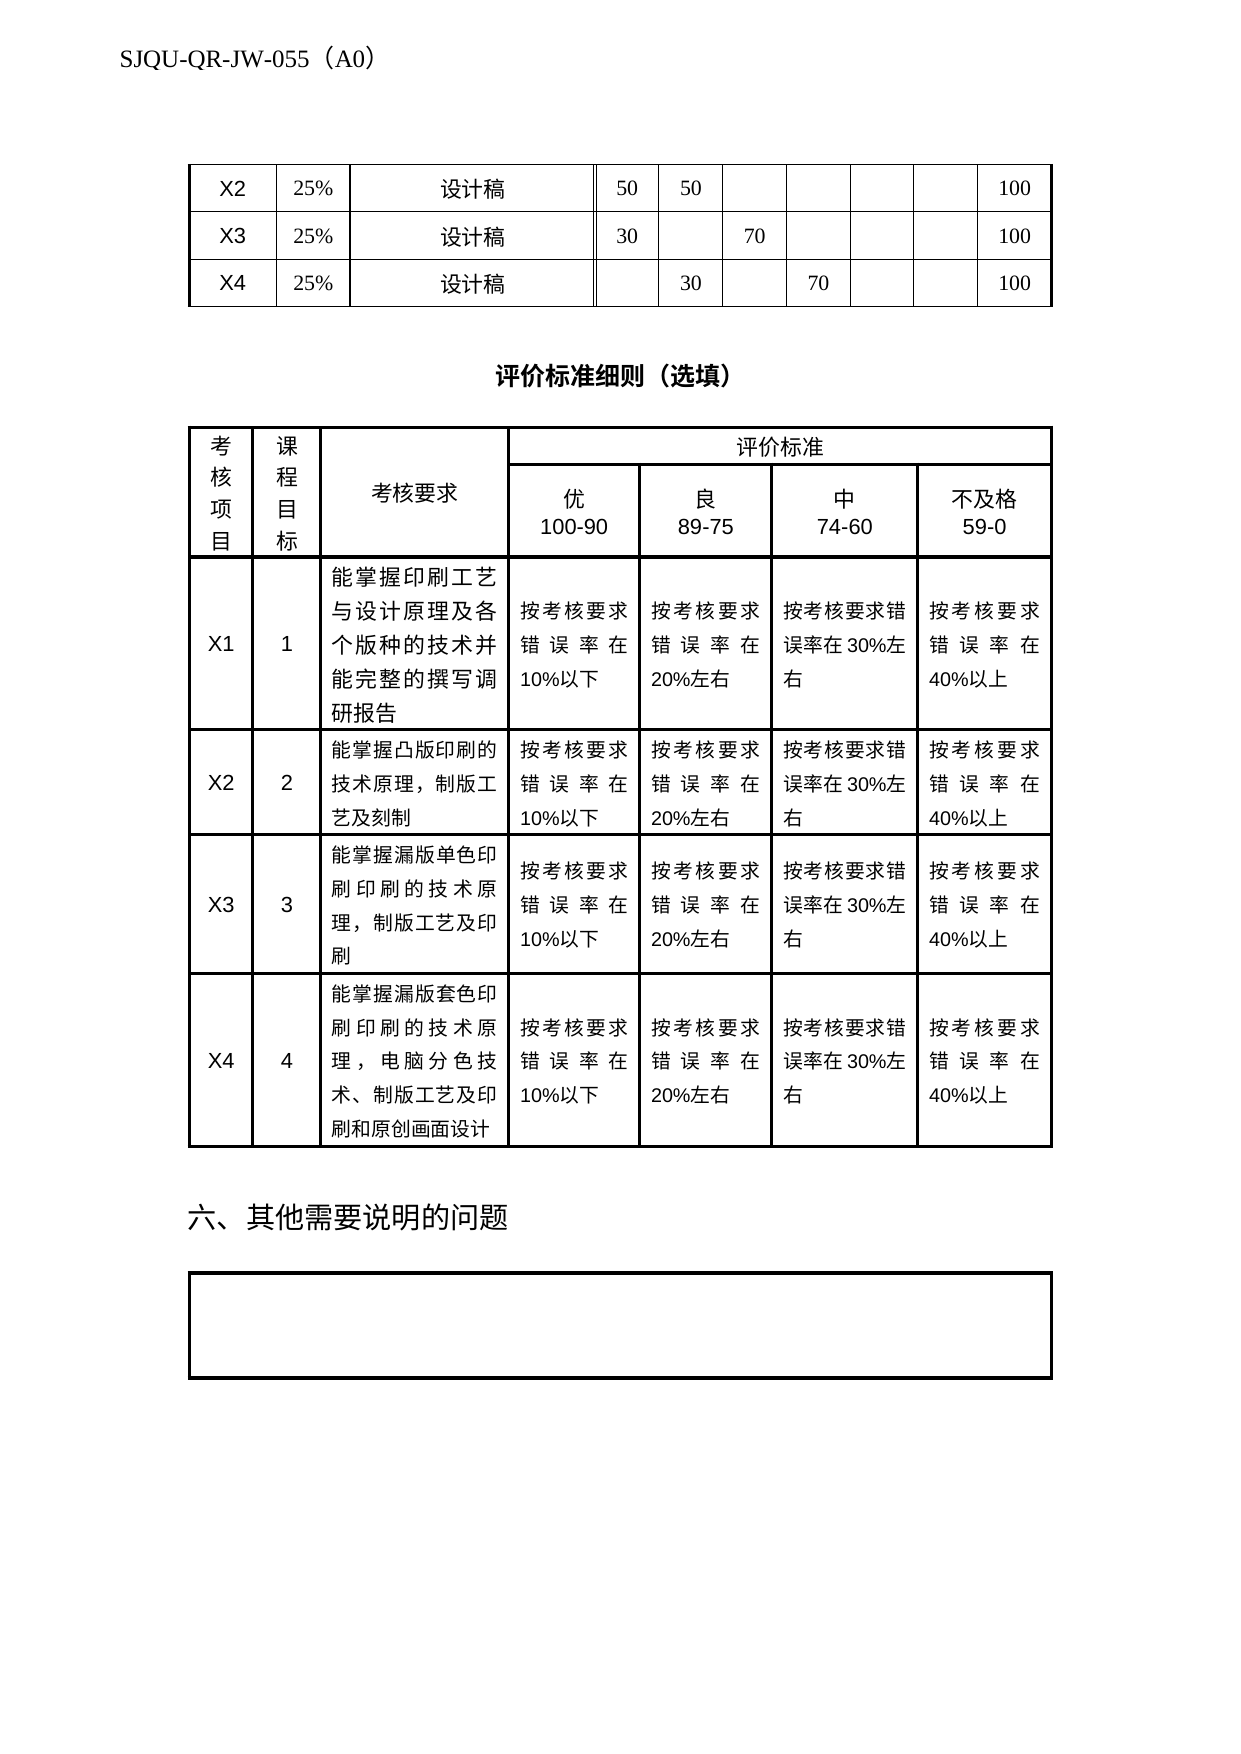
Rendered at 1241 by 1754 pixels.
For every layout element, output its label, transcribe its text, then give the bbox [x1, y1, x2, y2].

table_cell 能掌握印刷工艺与设计原理及各个版种的技术并能完整的撰写调研报告 [322, 559, 507, 728]
table_cell 4 [254, 975, 319, 1145]
table_cell 25% [277, 260, 349, 306]
text 六、其他需要说明的问题 [187, 1182, 1053, 1250]
table_cell 设计稿 [351, 260, 593, 306]
table_cell [914, 165, 977, 211]
table_cell 按考核要求错误率在10%以下 [510, 836, 638, 972]
table_cell 能掌握凸版印刷的技术原理，制版工艺及刻制 [322, 731, 507, 833]
table_cell 按考核要求错误率在40%以上 [919, 559, 1050, 728]
table_cell 70 [787, 260, 850, 306]
table_cell [914, 260, 977, 306]
table_cell [723, 165, 786, 211]
table_cell 2 [254, 731, 319, 833]
table_cell 按考核要求错误率在30%左右 [773, 731, 916, 833]
table_cell 25% [277, 212, 349, 258]
table_cell [787, 165, 850, 211]
table_cell 100 [978, 260, 1050, 306]
table_cell [851, 212, 913, 258]
table_cell X2 [191, 731, 251, 833]
table_cell 按考核要求错误率在10%以下 [510, 731, 638, 833]
table_cell 良 89-75 [641, 466, 770, 555]
table_cell 3 [254, 836, 319, 972]
table_cell [914, 212, 977, 258]
table_cell X3 [191, 836, 251, 972]
table_cell 按考核要求错误率在20%左右 [641, 559, 770, 728]
table_cell [851, 260, 913, 306]
table_cell 30 [597, 212, 658, 258]
table_cell 50 [659, 165, 722, 211]
table_cell 按考核要求错误率在40%以上 [919, 731, 1050, 833]
table_cell 不及格 59-0 [919, 466, 1050, 555]
table_cell [723, 260, 786, 306]
table_cell 设计稿 [351, 212, 593, 258]
table_cell 按考核要求错误率在20%左右 [641, 731, 770, 833]
table_cell 优 100-90 [510, 466, 638, 555]
table_cell 中 74-60 [773, 466, 916, 555]
table_cell 30 [659, 260, 722, 306]
table_cell 70 [723, 212, 786, 258]
table_cell X3 [191, 212, 276, 258]
table_cell 按考核要求错误率在40%以上 [919, 836, 1050, 972]
table_header 考核要求 [322, 429, 507, 555]
table_cell 按考核要求错误率在30%左右 [773, 559, 916, 728]
table_cell 按考核要求错误率在10%以下 [510, 975, 638, 1145]
table_header 课 程 目 标 [254, 429, 319, 555]
table_cell 按考核要求错误率在30%左右 [773, 836, 916, 972]
table_header [191, 1275, 1050, 1376]
table_cell X4 [191, 975, 251, 1145]
table_cell [851, 165, 913, 211]
table_cell 50 [597, 165, 658, 211]
text 评价标准细则（选填） [187, 341, 1053, 409]
table_cell 按考核要求错误率在40%以上 [919, 975, 1050, 1145]
table_cell [787, 212, 850, 258]
table_cell 按考核要求错误率在10%以下 [510, 559, 638, 728]
table_cell 25% [277, 165, 349, 211]
table_cell [597, 260, 658, 306]
table_cell 按考核要求错误率在20%左右 [641, 836, 770, 972]
table_cell 100 [978, 212, 1050, 258]
table_cell X2 [191, 165, 276, 211]
table_header 评价标准 [510, 429, 1050, 463]
table_cell 按考核要求错误率在20%左右 [641, 975, 770, 1145]
table_header 考核项目 [191, 429, 251, 555]
table_cell 100 [978, 165, 1050, 211]
table_cell 能掌握漏版套色印刷印刷的技术原理，电脑分色技术、制版工艺及印刷和原创画面设计 [322, 975, 507, 1145]
table_cell 设计稿 [351, 165, 593, 211]
table_cell 按考核要求错误率在30%左右 [773, 975, 916, 1145]
table_cell 1 [254, 559, 319, 728]
table_cell 能掌握漏版单色印刷印刷的技术原理，制版工艺及印刷 [322, 836, 507, 972]
table_cell X1 [191, 559, 251, 728]
table_cell [659, 212, 722, 258]
table_cell X4 [191, 260, 276, 306]
